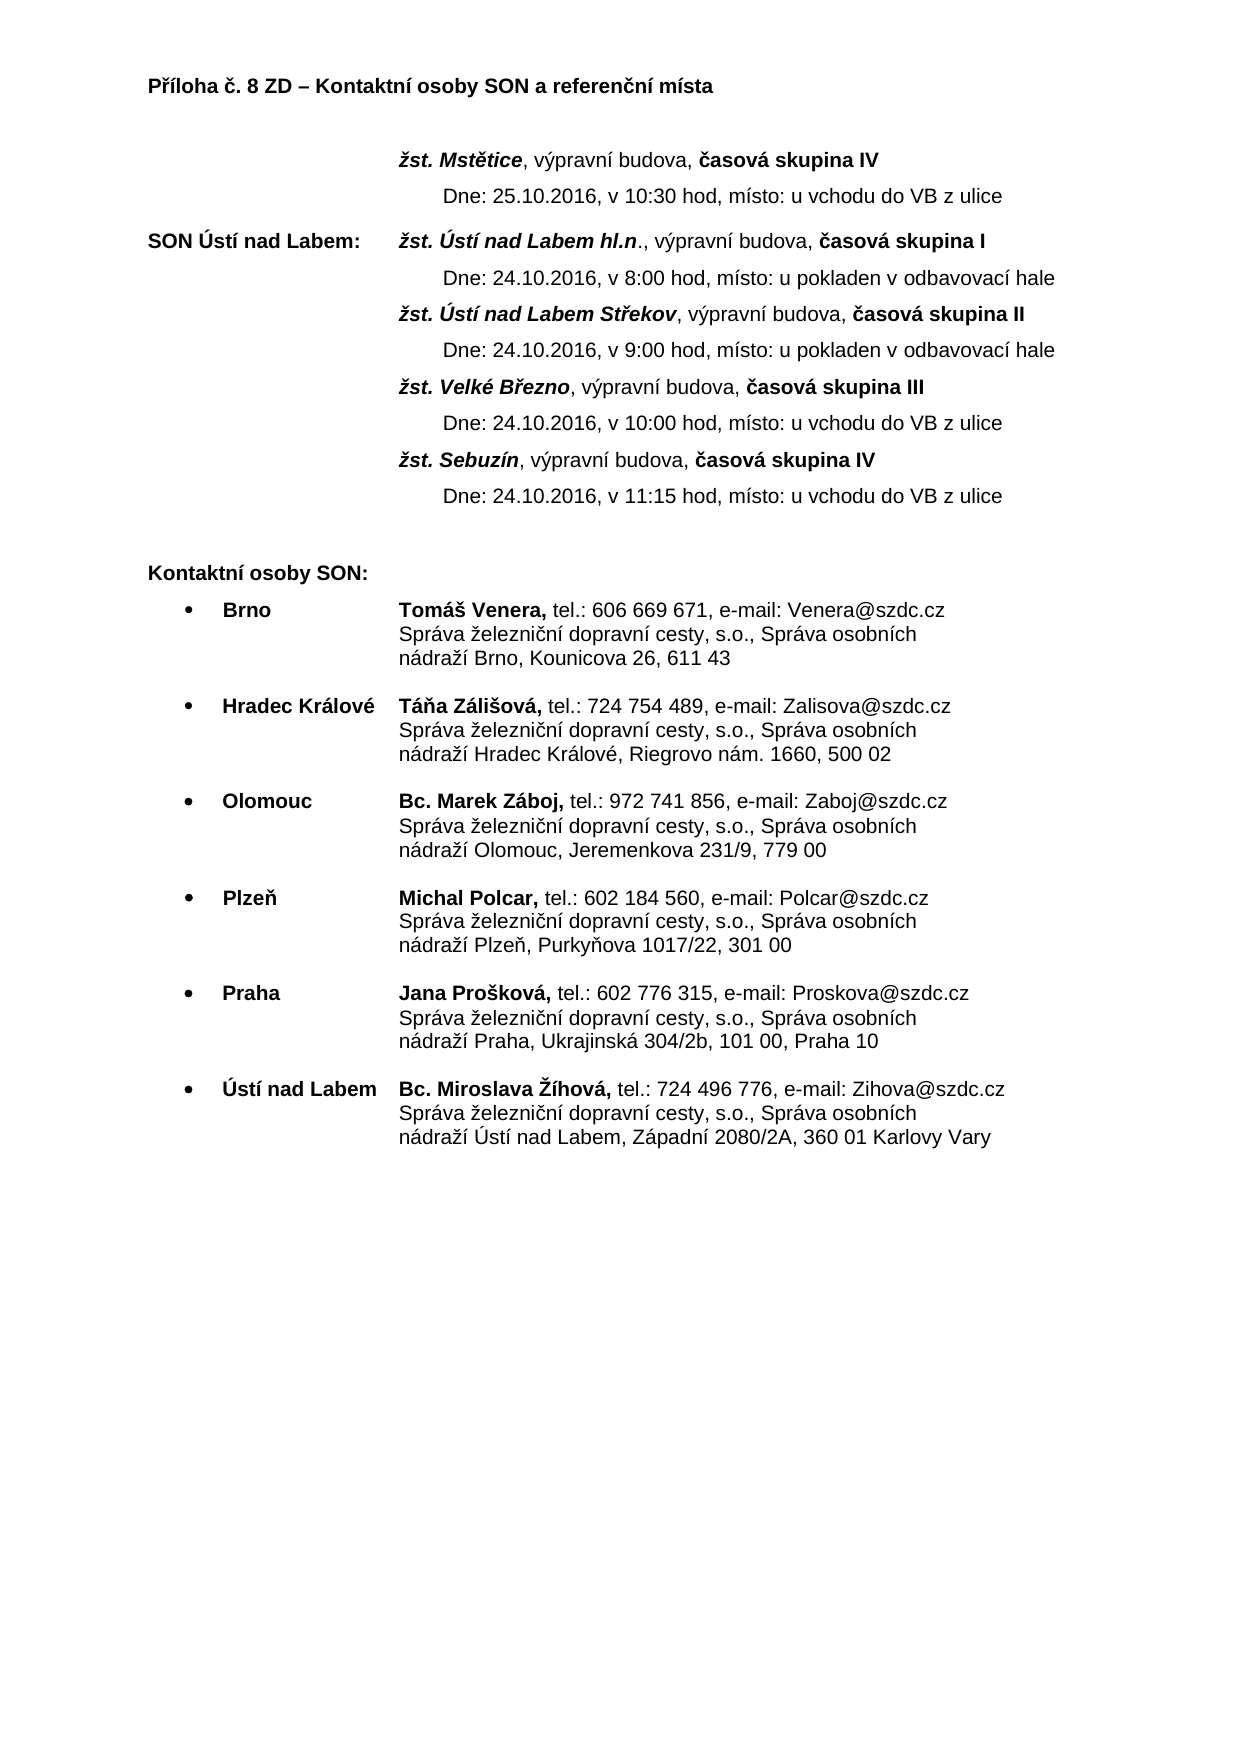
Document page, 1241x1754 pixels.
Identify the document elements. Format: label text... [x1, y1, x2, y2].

list nádraží Praha, Ukrajinská 304/2b, 101 00, Praha 10 [223, 1029, 1093, 1053]
list Olomouc Bc. Marek Záboj, tel.: 972 741 856, e-mail: Zaboj@szdc.cz [185, 789, 1093, 813]
list Správa železniční dopravní cesty, s.o., Správa osobních [148, 909, 1093, 933]
text žst. Ústí nad Labem Střekov, výpravní budova, časová skupina II [148, 302, 1093, 326]
text Správa železniční dopravní cesty, s.o., Správa osobních [185, 1005, 1093, 1029]
text žst. Sebuzín, výpravní budova, časová skupina IV [148, 448, 1093, 472]
text Dne: 25.10.2016, v 10:30 hod, místo: u vchodu do VB z ulice [148, 184, 1093, 208]
text Kontaktní osoby SON: [148, 561, 1093, 585]
list nádraží Plzeň, Purkyňova 1017/22, 301 00 [223, 933, 1093, 957]
list Plzeň Michal Polcar, tel.: 602 184 560, e-mail: Polcar@szdc.cz [185, 885, 1093, 909]
list nádraží Hradec Králové, Riegrovo nám. 1660, 500 02 [223, 741, 1093, 765]
text Dne: 24.10.2016, v 11:15 hod, místo: u vchodu do VB z ulice [148, 484, 1093, 508]
text žst. Velké Březno, výpravní budova, časová skupina III [148, 375, 1093, 399]
text Dne: 24.10.2016, v 9:00 hod, místo: u pokladen v odbavovací hale [148, 338, 1093, 362]
list Správa železniční dopravní cesty, s.o., Správa osobních [223, 717, 1093, 741]
list nádraží Ústí nad Labem, Západní 2080/2A, 360 01 Karlovy Vary [223, 1125, 1093, 1149]
text Dne: 24.10.2016, v 10:00 hod, místo: u vchodu do VB z ulice [148, 411, 1093, 435]
text Správa železniční dopravní cesty, s.o., Správa osobních [185, 1101, 1093, 1125]
list Brno Tomáš Venera, tel.: 606 669 671, e-mail: Venera@szdc.cz [185, 597, 1093, 622]
list Správa železniční dopravní cesty, s.o., Správa osobních [148, 622, 1093, 646]
list Ústí nad Labem Bc. Miroslava Žíhová, tel.: 724 496 776, e-mail: Zihova@szdc.cz [185, 1077, 1093, 1101]
list Praha Jana Prošková, tel.: 602 776 315, e-mail: Proskova@szdc.cz [185, 981, 1093, 1005]
text Dne: 24.10.2016, v 8:00 hod, místo: u pokladen v odbavovací hale [148, 265, 1093, 289]
text Správa železniční dopravní cesty, s.o., Správa osobních [148, 813, 1093, 837]
text žst. Mstětice, výpravní budova, časová skupina IV [148, 148, 1093, 172]
list Hradec Králové Táňa Zálišová, tel.: 724 754 489, e-mail: Zalisova@szdc.cz [185, 693, 1093, 717]
text SON Ústí nad Labem: žst. Ústí nad Labem hl.n., výpravní budova, časová skupina I [148, 229, 1093, 253]
list nádraží Olomouc, Jeremenkova 231/9, 779 00 [223, 837, 1093, 861]
list nádraží Brno, Kounicova 26, 611 43 [148, 646, 1093, 669]
